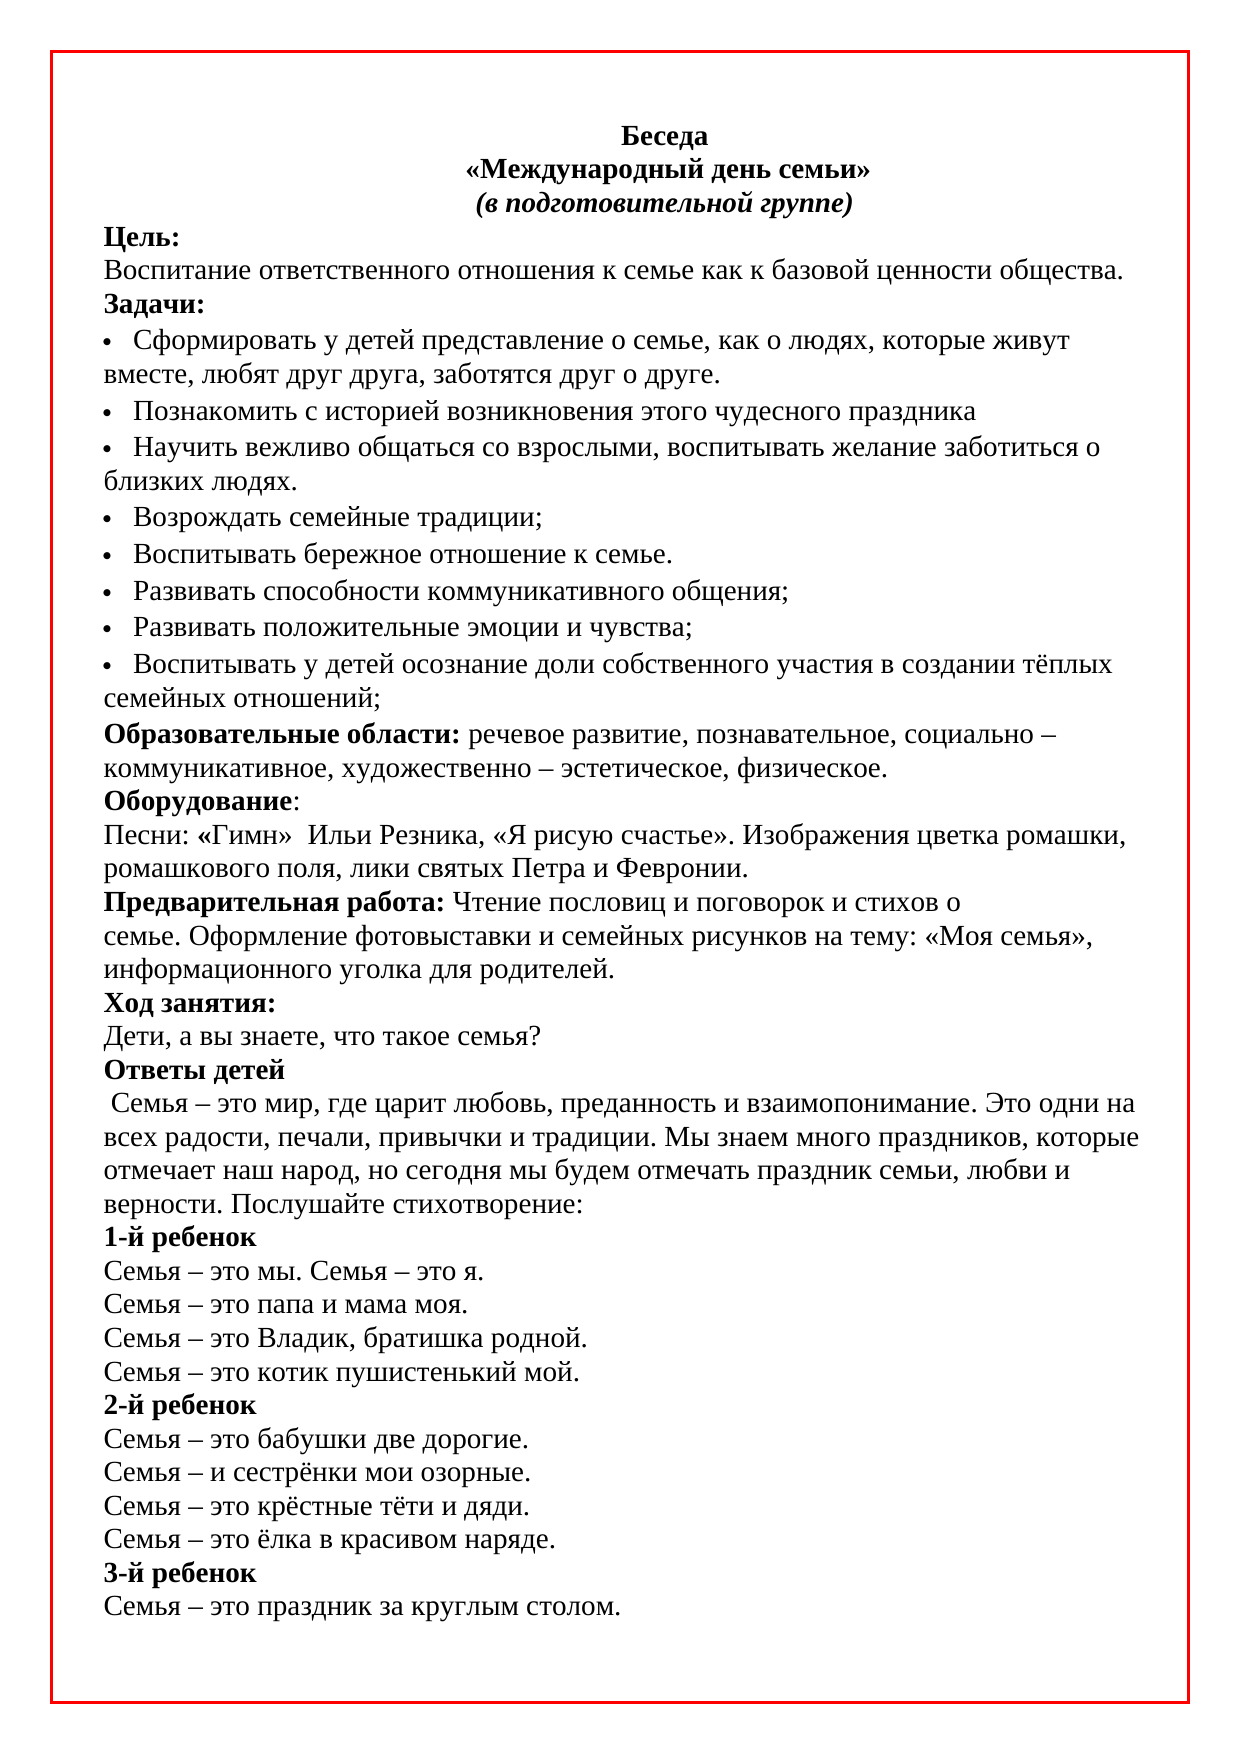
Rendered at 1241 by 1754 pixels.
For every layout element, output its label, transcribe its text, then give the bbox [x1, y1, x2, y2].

text 2-й ребенок [103, 1387, 1152, 1421]
text Семья – это крёстные тёти и дяди. [103, 1488, 1152, 1521]
text Ответы детей [103, 1052, 1152, 1085]
text 1-й ребенок [103, 1219, 1152, 1253]
text Семья – это бабушки две дорогие. [103, 1421, 1152, 1454]
text Семья – это Владик, братишка родной. [103, 1320, 1152, 1354]
list Развивать способности коммуникативного общения; [103, 573, 1152, 606]
text Семья – это мир, где царит любовь, преданность и взаимопонимание. Это одни на всех радости, печали, привычки и традиции. Мы знаем много праздников, которые отмечает наш народ, но сегодня мы будем отмечать праздник семьи, любви и верности. Послушайте стихотворение: [103, 1085, 1152, 1219]
text «Международный день семьи» [177, 152, 1152, 185]
text Оборудование: [103, 783, 1152, 817]
list Познакомить с историей возникновения этого чудесного праздника [103, 393, 1152, 426]
text (в подготовительной группе) [177, 185, 1152, 219]
text Беседа [177, 118, 1152, 152]
text Ход занятия: [103, 985, 1152, 1018]
list Сформировать у детей представление о семье, как о людях, которые живут вместе, любят друг друга, заботятся друг о друге. [103, 322, 1152, 389]
text Дети, а вы знаете, что такое семья? [103, 1018, 1152, 1052]
text Образовательные области: речевое развитие, познавательное, социально – коммуникативное, художественно – эстетическое, физическое. [103, 716, 1152, 783]
text Песни: «Гимн» Ильи Резника, «Я рисую счастье». Изображения цветка ромашки, ромашкового поля, лики святых Петра и Февронии. [103, 817, 1152, 884]
text Воспитание ответственного отношения к семье как к базовой ценности общества. [103, 252, 1152, 286]
text Цель: [103, 219, 1152, 252]
text Семья – это папа и мама моя. [103, 1287, 1152, 1320]
list Развивать положительные эмоции и чувства; [103, 609, 1152, 643]
text Семья – это мы. Семья – это я. [103, 1253, 1152, 1287]
list Возрождать семейные традиции; [103, 499, 1152, 533]
list Воспитывать бережное отношение к семье. [103, 536, 1152, 570]
list Воспитывать у детей осознание доли собственного участия в создании тёплых семейных отношений; [103, 646, 1152, 713]
text 3-й ребенок [103, 1555, 1152, 1588]
list Научить вежливо общаться со взрослыми, воспитывать желание заботиться о близких людях. [103, 429, 1152, 496]
text Задачи: [103, 286, 1152, 319]
text Семья – это ёлка в красивом наряде. [103, 1521, 1152, 1555]
text Семья – это праздник за круглым столом. [103, 1588, 1152, 1622]
text Семья – это котик пушистенький мой. [103, 1354, 1152, 1387]
text Семья – и сестрёнки мои озорные. [103, 1454, 1152, 1488]
text Предварительная работа: Чтение пословиц и поговорок и стихов о семье. Оформление фотовыставки и семейных рисунков на тему: «Моя семья», информационного уголка для родителей. [103, 884, 1152, 985]
